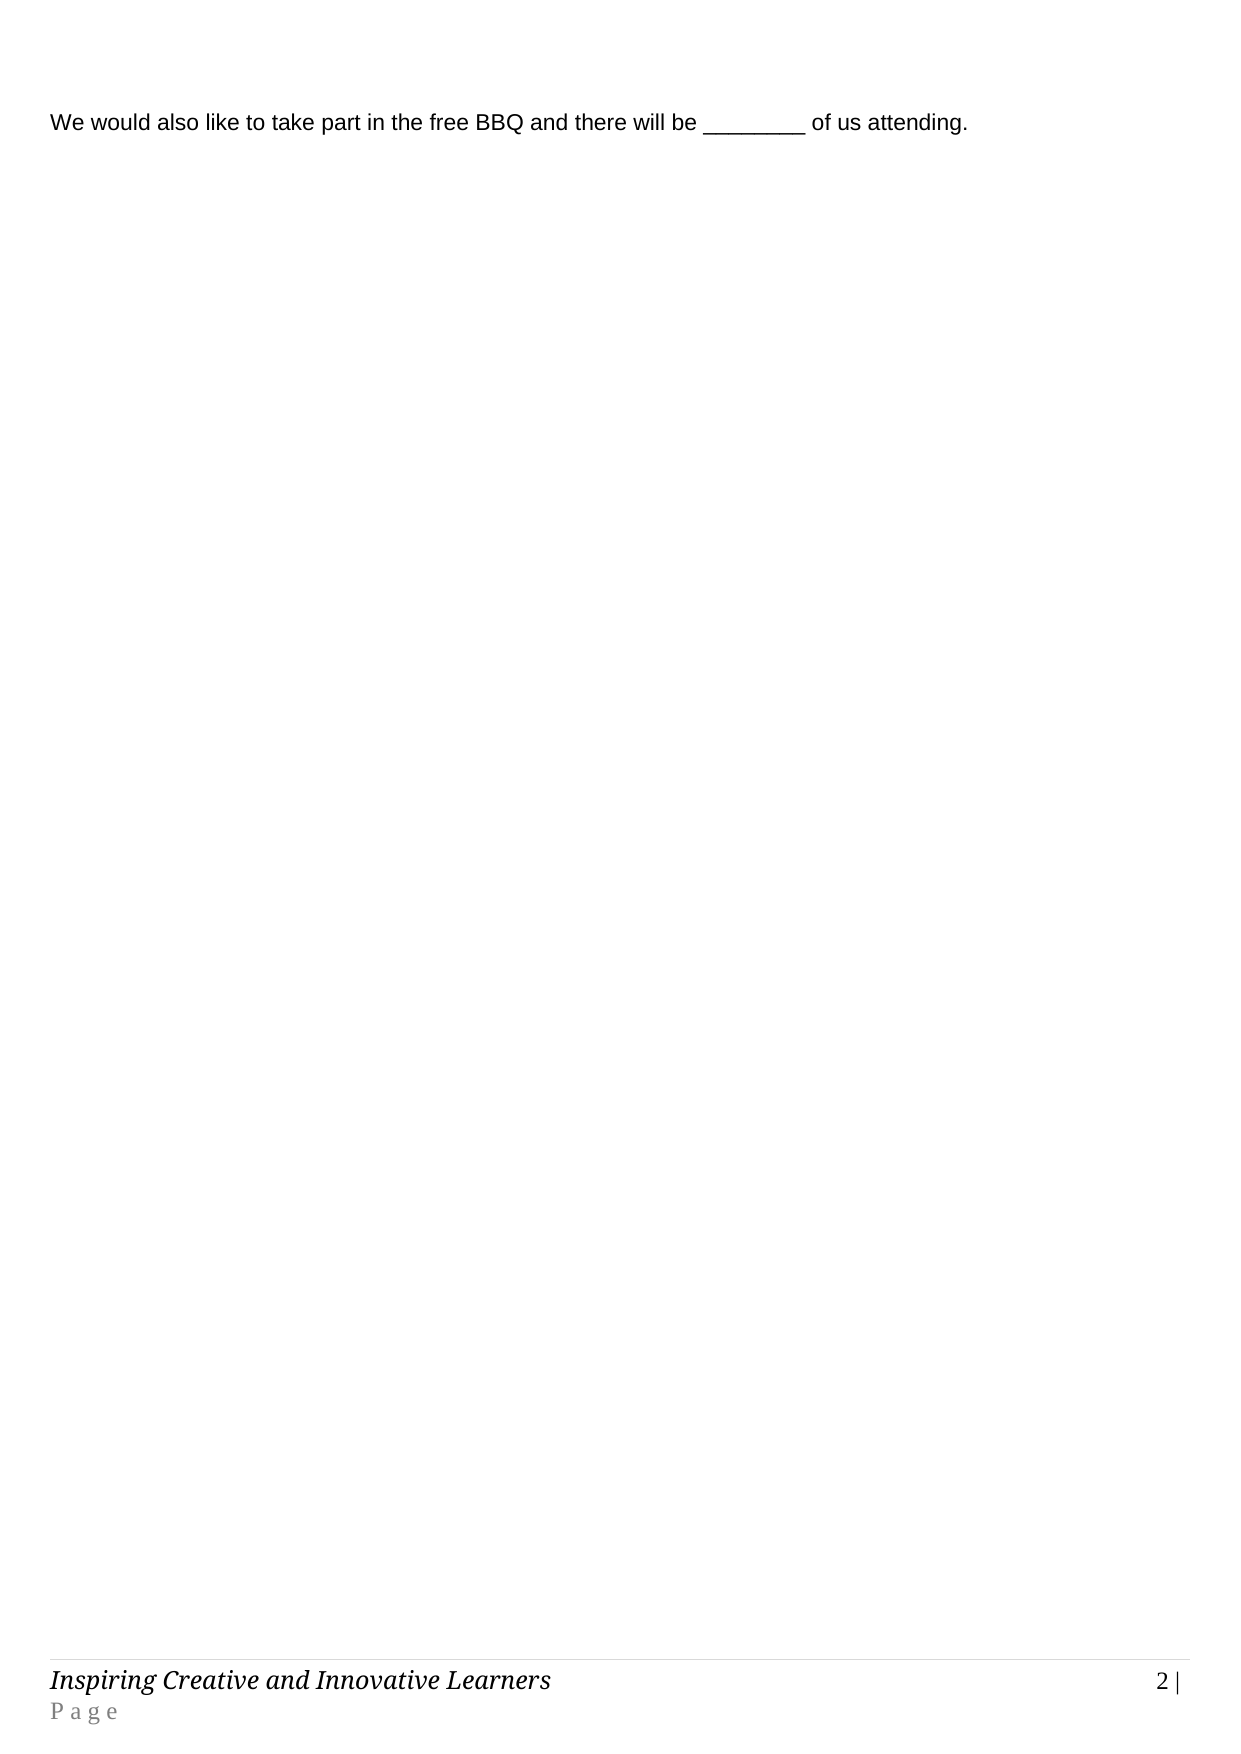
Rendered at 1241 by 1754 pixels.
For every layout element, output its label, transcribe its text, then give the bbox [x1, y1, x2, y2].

text We would also like to take part in the free BBQ and there will be ________ of us attending. [50, 109, 1190, 135]
